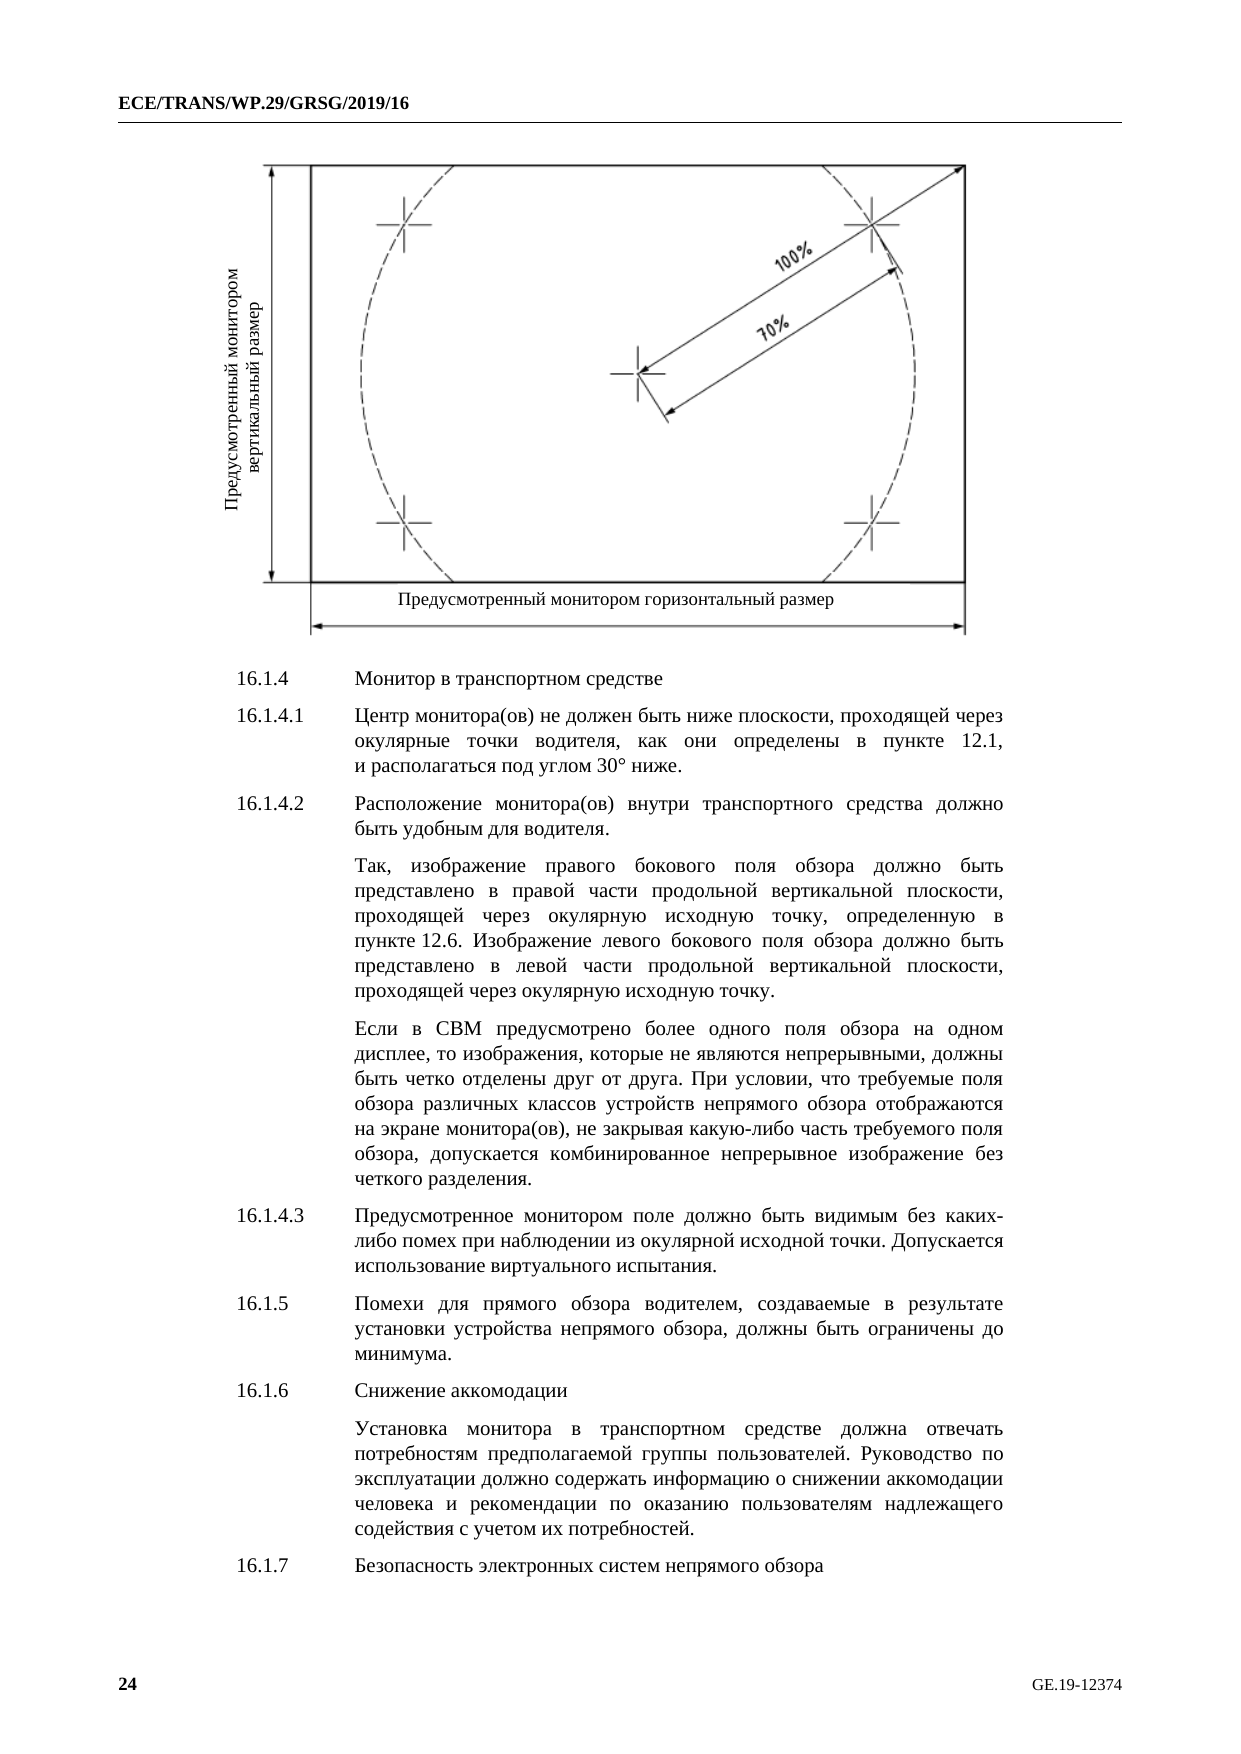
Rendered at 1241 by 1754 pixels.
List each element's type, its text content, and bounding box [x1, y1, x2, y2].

text 16.1.4.2 Расположение монитора(ов) внутри транспортного средства должно быть удобным для водителя. [236, 790, 1004, 840]
text Так, изображение правого бокового поля обзора должно быть представлено в правой части продольной вертикальной плоскости, проходящей через окулярную исходную точку, определенную в пункте 12.6. Изображение левого бокового поля обзора должно быть представлено в левой части продольной вертикальной плоскости, проходящей через окулярную исходную точку. [354, 852, 1004, 1002]
text 16.1.7 Безопасность электронных систем непрямого обзора [236, 1552, 1004, 1577]
text 16.1.5 Помехи для прямого обзора водителем, создаваемые в результате установки устройства непрямого обзора, должны быть ограничены до минимума. [236, 1290, 1004, 1365]
text 16.1.4.1 Центр монитора(ов) не должен быть ниже плоскости, проходящей через окулярные точки водителя, как они определены в пункте 12.1, и располагаться под углом 30° ниже. [236, 702, 1004, 777]
text 16.1.4 Монитор в транспортном средстве [236, 665, 1004, 690]
text 16.1.6 Снижение аккомодации [236, 1377, 1004, 1402]
text 16.1.4.3 Предусмотренное монитором поле должно быть видимым без каких-либо помех при наблюдении из окулярной исходной точки. Допускается использование виртуального испытания. [236, 1202, 1004, 1277]
text Если в СВМ предусмотрено более одного поля обзора на одном дисплее, то изображения, которые не являются непрерывными, должны быть четко отделены друг от друга. При условии, что требуемые поля обзора различных классов устройств непрямого обзора отображаются на экране монитора(ов), не закрывая какую-либо часть требуемого поля обзора, допускается комбинированное непрерывное изображение без четкого разделения. [354, 1015, 1004, 1190]
text Установка монитора в транспортном средстве должна отвечать потребностям предполагаемой группы пользователей. Руководство по эксплуатации должно содержать информацию о снижении аккомодации человека и рекомендации по оказанию пользователям надлежащего содействия с учетом их потребностей. [354, 1415, 1004, 1540]
picture [236, 147, 985, 653]
